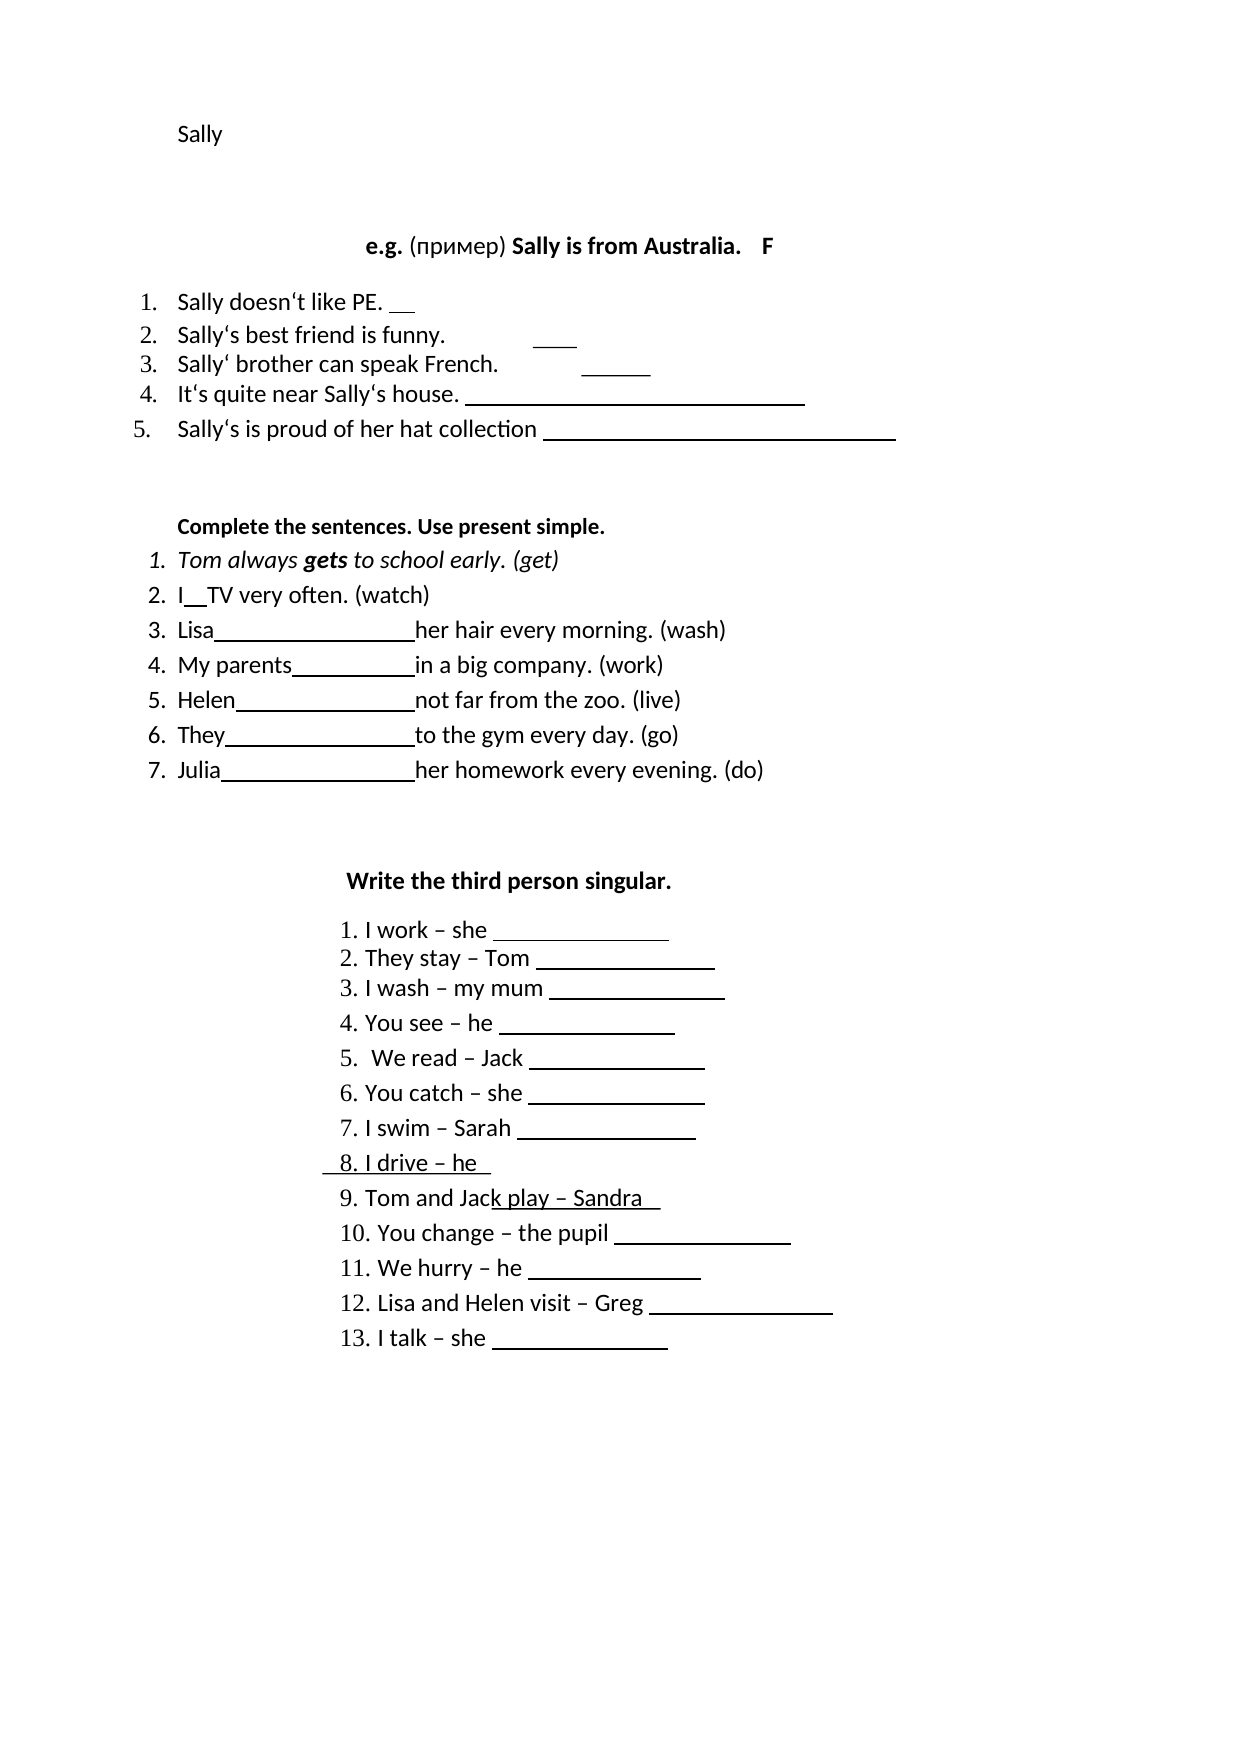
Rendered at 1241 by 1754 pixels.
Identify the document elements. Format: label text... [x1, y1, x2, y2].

list Tom and Jack play – Sandra [339, 1182, 1152, 1213]
list We read – Jack [339, 1042, 1152, 1073]
list They stay – Tom [339, 944, 1152, 972]
list They to the gym every day. (go) [148, 719, 1152, 750]
list Helen not far from the zoo. (live) [148, 684, 1152, 715]
list We hurry – he [339, 1252, 1152, 1283]
list Sally‘s best friend is funny. [139, 321, 1152, 349]
list My parents in a big company. (work) [148, 649, 1152, 680]
list Complete the sentences. Use present simple. [177, 512, 818, 540]
list I talk – she [339, 1322, 1152, 1353]
list I swim – Sarah [339, 1112, 1152, 1143]
list I TV very often. (watch) [148, 579, 1152, 610]
list I wash – my mum [339, 972, 1152, 1003]
list Tom always gets to school early. (get) [148, 544, 1152, 575]
list Sally doesn‘t like PE. [139, 286, 1152, 316]
list Sally‘ brother can speak French. [139, 349, 1152, 378]
subtitle Write the third person singular. [346, 866, 1152, 895]
list I drive – he [339, 1147, 1152, 1178]
list It‘s quite near Sally‘s house. [139, 378, 1152, 408]
list I work – she [339, 916, 1152, 944]
list You catch – she [339, 1077, 1152, 1108]
list You see – he [339, 1007, 1152, 1038]
text Sally [177, 118, 1152, 149]
text e.g. (пример) Sally is from Australia. F [177, 230, 1152, 260]
list You change – the pupil [339, 1217, 1152, 1248]
list Sally‘s is proud of her hat collection [133, 413, 818, 443]
list Lisa and Helen visit – Greg [339, 1287, 1152, 1318]
list Lisa her hair every morning. (wash) [148, 614, 1152, 645]
list Julia her homework every evening. (do) [148, 754, 1152, 785]
